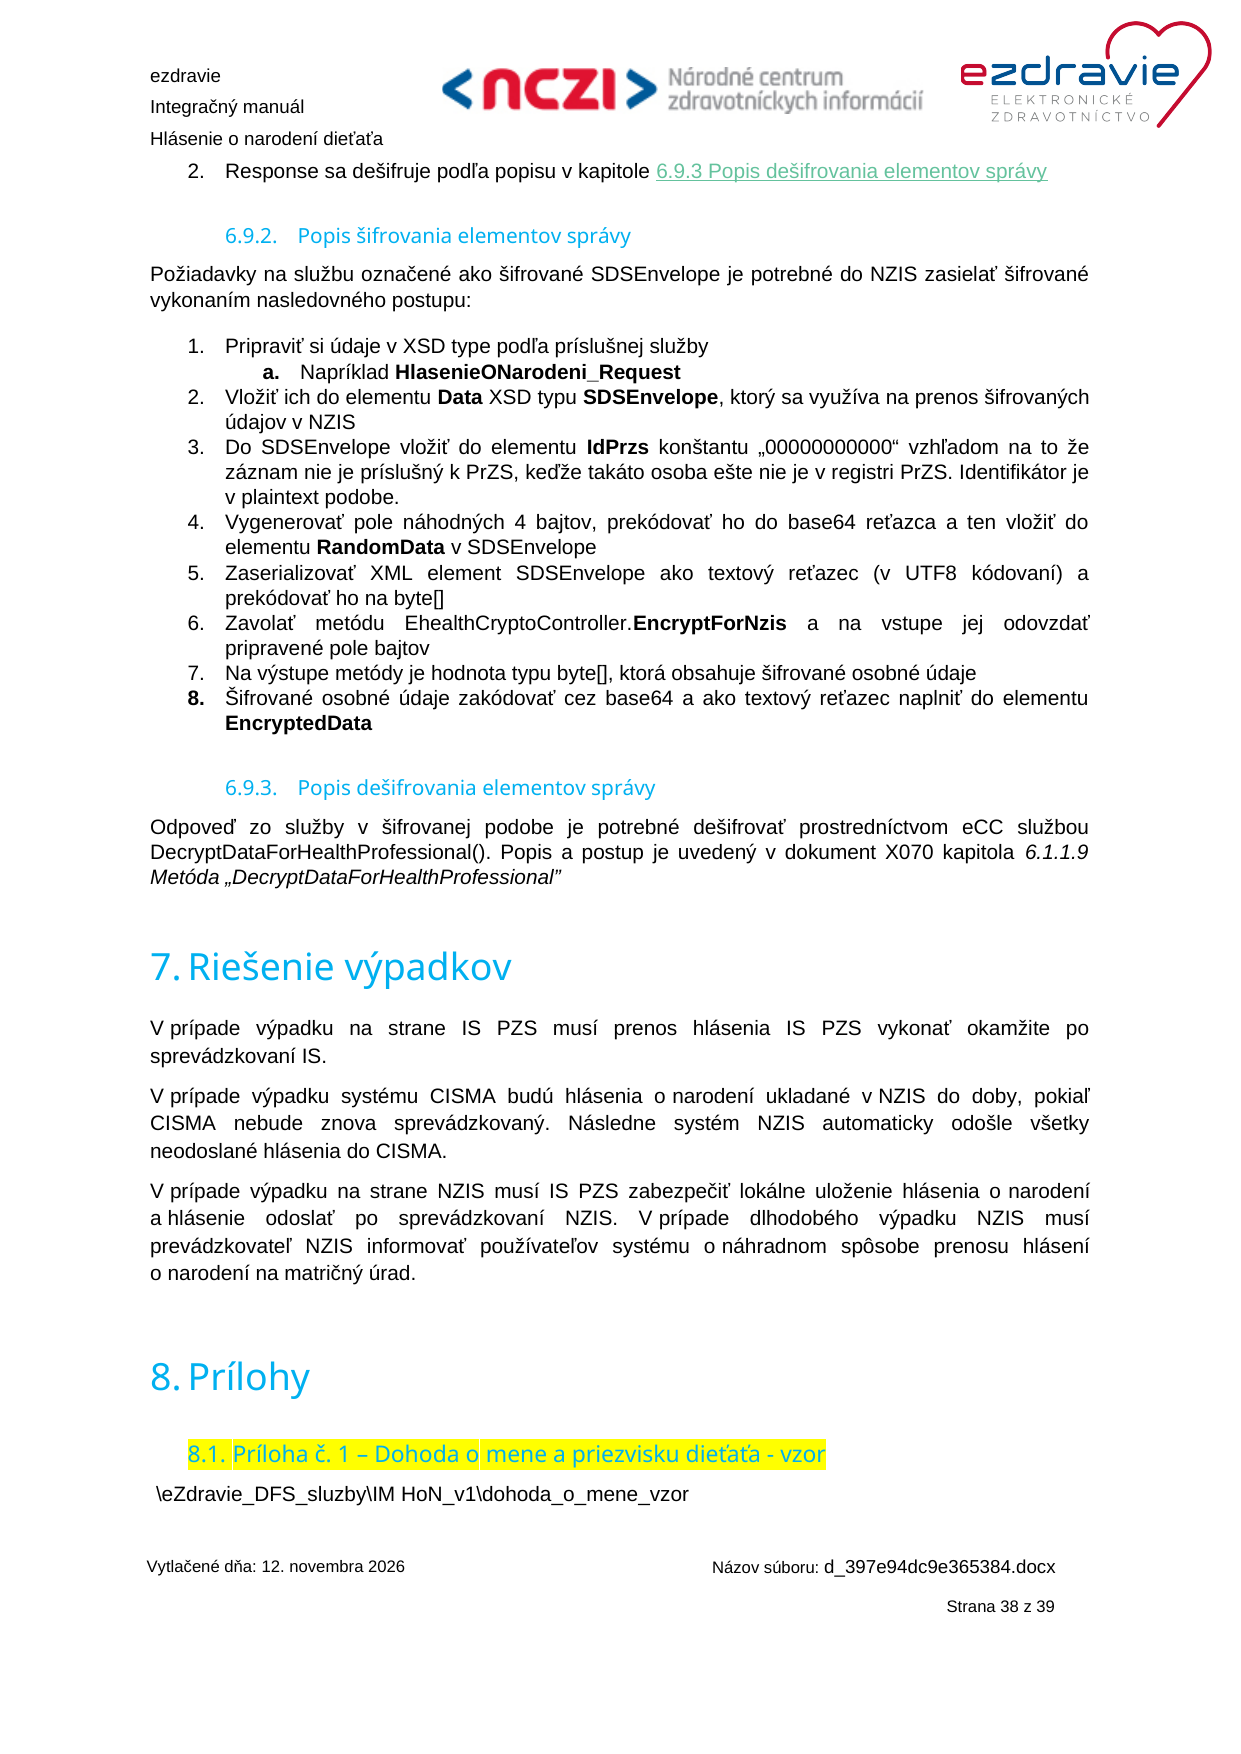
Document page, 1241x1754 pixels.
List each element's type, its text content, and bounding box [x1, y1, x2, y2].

text V prípade výpadku na strane IS PZS musí prenos hlásenia IS PZS vykonať okamžite po sprevádzkovaní IS. [150, 1016, 1090, 1067]
list Do SDSEnvelope vložiť do elementu IdPrzs konštantu „00000000000“ vzhľadom na to že záznam nie je príslušný k PrZS, keďže takáto osoba ešte nie je v registri PrZS. Identifikátor je v plaintext podobe. [187, 435, 1090, 509]
subtitle Popis šifrovania elementov správy [225, 221, 1090, 250]
list Na výstupe metódy je hodnota typu byte[], ktorá obsahuje šifrované osobné údaje [187, 661, 1090, 685]
text Požiadavky na službu označené ako šifrované SDSEnvelope je potrebné do NZIS zasielať šifrované vykonaním nasledovného postupu: [150, 262, 1090, 312]
subtitle Riešenie výpadkov [150, 940, 1090, 991]
text V prípade výpadku na strane NZIS musí IS PZS zabezpečiť lokálne uloženie hlásenia o narodení a hlásenie odoslať po sprevádzkovaní NZIS. V prípade dlhodobého výpadku NZIS musí prevádzkovateľ NZIS informovať používateľov systému o náhradnom spôsobe prenosu hlásení o narodení na matričný úrad. [150, 1178, 1090, 1285]
list Napríklad HlasenieONarodeni_Request [262, 359, 1090, 383]
list Šifrované osobné údaje zakódovať cez base64 a ako textový reťazec naplniť do elementu EncryptedData [187, 686, 1090, 735]
list Odpoveď zo služby v šifrovanej podobe je potrebné dešifrovať prostredníctvom eCC službou DecryptDataForHealthProfessional(). Popis a postup je uvedený v dokument X070 kapitola 6.1.1.9 Metóda „DecryptDataForHealthProfessional” [150, 814, 1090, 889]
list Vygenerovať pole náhodných 4 bajtov, prekódovať ho do base64 reťazca a ten vložiť do elementu RandomData v SDSEnvelope [187, 510, 1090, 559]
text V prípade výpadku systému CISMA budú hlásenia o narodení ukladané v NZIS do doby, pokiaľ CISMA nebude znova sprevádzkovaný. Následne systém NZIS automaticky odošle všetky neodoslané hlásenia do CISMA. [150, 1083, 1090, 1162]
picture [961, 21, 1212, 128]
subtitle Popis dešifrovania elementov správy [225, 773, 1090, 802]
subtitle Prílohy [150, 1350, 1090, 1401]
subtitle Príloha č. 1 – Dohoda o mene a priezvisku dieťaťa - vzor [187, 1438, 1090, 1470]
list Vložiť ich do elementu Data XSD typu SDSEnvelope, ktorý sa využíva na prenos šifrovaných údajov v NZIS [187, 384, 1090, 434]
list Zavolať metódu EhealthCryptoController.EncryptForNzis a na vstupe jej odovzdať pripravené pole bajtov [187, 611, 1090, 659]
text \eZdravie_DFS_sluzby\IM HoN_v1\dohoda_o_mene_vzor [150, 1482, 1090, 1506]
list Pripraviť si údaje v XSD type podľa príslušnej služby [187, 334, 1090, 358]
list Response sa dešifruje podľa popisu v kapitole 6.9.3 Popis dešifrovania elementov správy [187, 159, 1090, 183]
list Zaserializovať XML element SDSEnvelope ako textový reťazec (v UTF8 kódovaní) a prekódovať ho na byte[] [187, 560, 1090, 609]
picture [442, 67, 924, 114]
